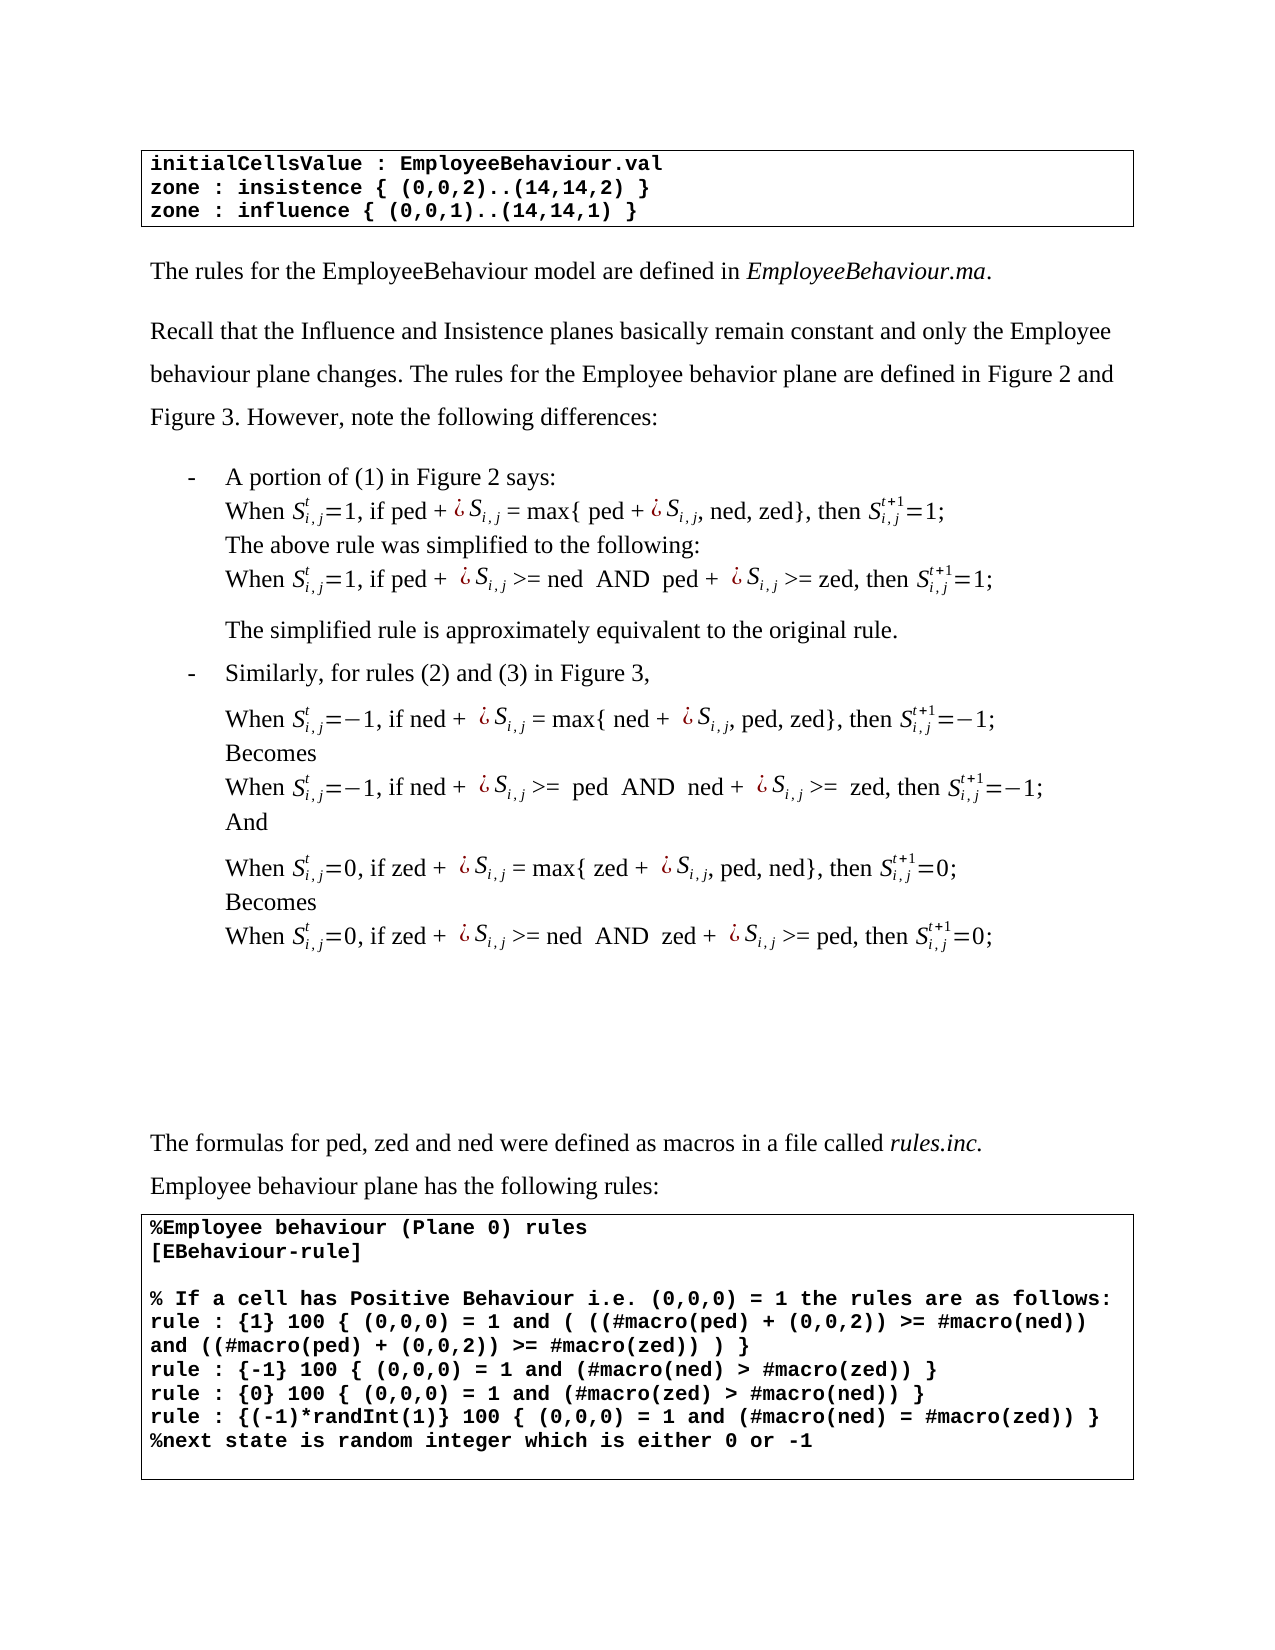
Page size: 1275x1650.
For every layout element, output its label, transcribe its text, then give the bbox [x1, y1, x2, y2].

text Employee behaviour plane has the following rules: [150, 1171, 1125, 1199]
text zone : influence { (0,0,1)..(14,14,1) } [142, 197, 1133, 226]
list When , if ned + = max{ ned + , ped, zed}, then ; [225, 701, 1125, 736]
text The rules for the EmployeeBehaviour model are defined in EmployeeBehaviour.ma. [150, 256, 1125, 285]
text rule : {-1} 100 { (0,0,0) = 1 and (#macro(ned) > #macro(zed)) } [150, 1359, 1125, 1382]
list Similarly, for rules (2) and (3) in Figure 3, [187, 658, 1125, 687]
list When , if zed + >= ned AND zed + >= ped, then ; [225, 918, 1125, 953]
list When , if ped + >= ned AND ped + >= zed, then ; [225, 561, 1125, 596]
text [EBehaviour-rule] [150, 1241, 1125, 1264]
list A portion of (1) in Figure 2 says: [187, 462, 1125, 491]
list And [225, 807, 1125, 835]
list Becomes [225, 738, 1125, 767]
text %Employee behaviour (Plane 0) rules [142, 1215, 1133, 1241]
text rule : {1} 100 { (0,0,0) = 1 and ( ((#macro(ped) + (0,0,2)) >= #macro(ned)) and ((#macro(ped) + (0,0,2)) >= #macro(zed)) ) } [150, 1312, 1125, 1359]
text Recall that the Influence and Insistence planes basically remain constant and only the Employee behaviour plane changes. The rules for the Employee behavior plane are defined in Figure 2 and Figure 3. However, note the following differences: [150, 316, 1125, 431]
text % If a cell has Positive Behaviour i.e. (0,0,0) = 1 the rules are as follows: [150, 1288, 1125, 1312]
list The above rule was simplified to the following: [225, 530, 1125, 559]
list Becomes [225, 887, 1125, 916]
text initialCellsValue : EmployeeBehaviour.val [142, 151, 1133, 177]
list When , if ned + >= ped AND ned + >= zed, then ; [225, 769, 1125, 804]
list When , if zed + = max{ zed + , ped, ned}, then ; [225, 850, 1125, 884]
text rule : {0} 100 { (0,0,0) = 1 and (#macro(zed) > #macro(ned)) } [150, 1382, 1125, 1406]
text rule : {(-1)*randInt(1)} 100 { (0,0,0) = 1 and (#macro(ned) = #macro(zed)) }%next state is random integer which is either 0 or -1 [150, 1406, 1125, 1453]
list When , if ped + = max{ ped + , ned, zed}, then ; [225, 493, 1125, 528]
text The simplified rule is approximately equivalent to the original rule. [150, 615, 1125, 644]
text The formulas for ped, zed and ned were defined as macros in a file called rules.inc. [150, 1128, 1125, 1156]
text zone : insistence { (0,0,2)..(14,14,2) } [150, 177, 1125, 197]
